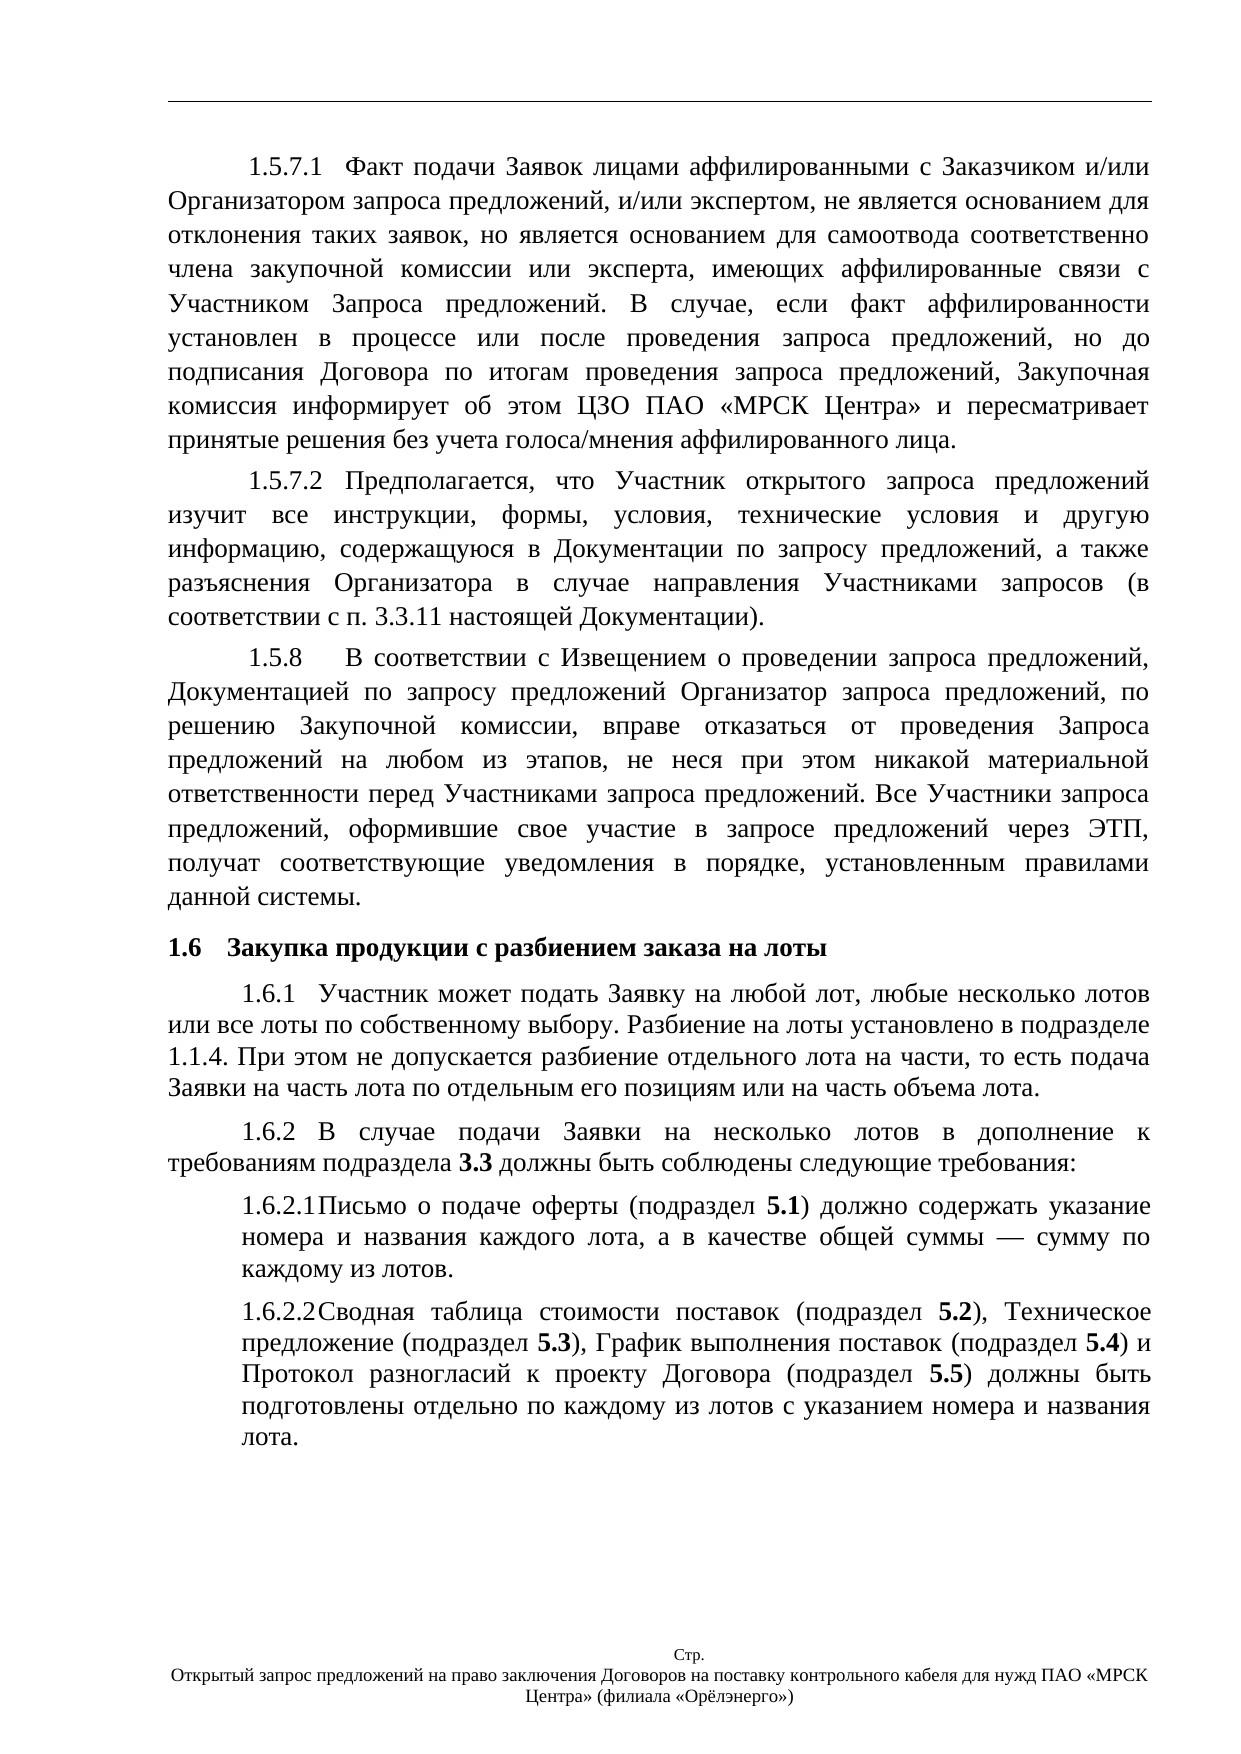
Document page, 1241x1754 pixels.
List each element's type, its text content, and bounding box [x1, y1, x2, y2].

subtitle В случае подачи Заявки на несколько лотов в дополнение к требованиям подраздела 3.3 должны быть соблюдены следующие требования: [168, 1114, 1152, 1177]
list В соответствии с Извещением о проведении запроса предложений, Документацией по запросу предложений Организатор запроса предложений, по решению Закупочной комиссии, вправе отказаться от проведения Запроса предложений на любом из этапов, не неся при этом никакой материальной ответственности перед Участниками запроса предложений. Все Участники запроса предложений, оформившие свое участие в запросе предложений через ЭТП, получат соответствующие уведомления в порядке, установленным правилами данной системы. [168, 641, 1150, 911]
subtitle Закупка продукции с разбиением заказа на лоты [168, 931, 1152, 962]
subtitle Сводная таблица стоимости поставок (подраздел 5.2), Техническое предложение (подраздел 5.3), График выполнения поставок (подраздел 5.4) и Протокол разногласий к проекту Договора (подраздел 5.5) должны быть подготовлены отдельно по каждому из лотов с указанием номера и названия лота. [241, 1295, 1152, 1451]
list Факт подачи Заявок лицами аффилированными с Заказчиком и/или Организатором запроса предложений, и/или экспертом, не является основанием для отклонения таких заявок, но является основанием для самоотвода соответственно члена закупочной комиссии или эксперта, имеющих аффилированные связи с Участником Запроса предложений. В случае, если факт аффилированности установлен в процессе или после проведения запроса предложений, но до подписания Договора по итогам проведения запроса предложений, Закупочная комиссия информирует об этом ЦЗО ПАО «МРСК Центра» и пересматривает принятые решения без учета голоса/мнения аффилированного лица. [168, 150, 1150, 454]
list Предполагается, что Участник открытого запроса предложений изучит все инструкции, формы, условия, технические условия и другую информацию, содержащуюся в Документации по запросу предложений, а также разъяснения Организатора в случае направления Участниками запросов (в соответствии с п. 3.3.11 настоящей Документации). [168, 464, 1150, 632]
subtitle Письмо о подаче оферты (подраздел 5.1) должно содержать указание номера и названия каждого лота, а в качестве общей суммы — сумму по каждому из лотов. [241, 1189, 1152, 1283]
subtitle Участник может подать Заявку на любой лот, любые несколько лотов или все лоты по собственному выбору. Разбиение на лоты установлено в подразделе 1.1.4. При этом не допускается разбиение отдельного лота на части, то есть подача Заявки на часть лота по отдельным его позициям или на часть объема лота. [168, 977, 1152, 1102]
